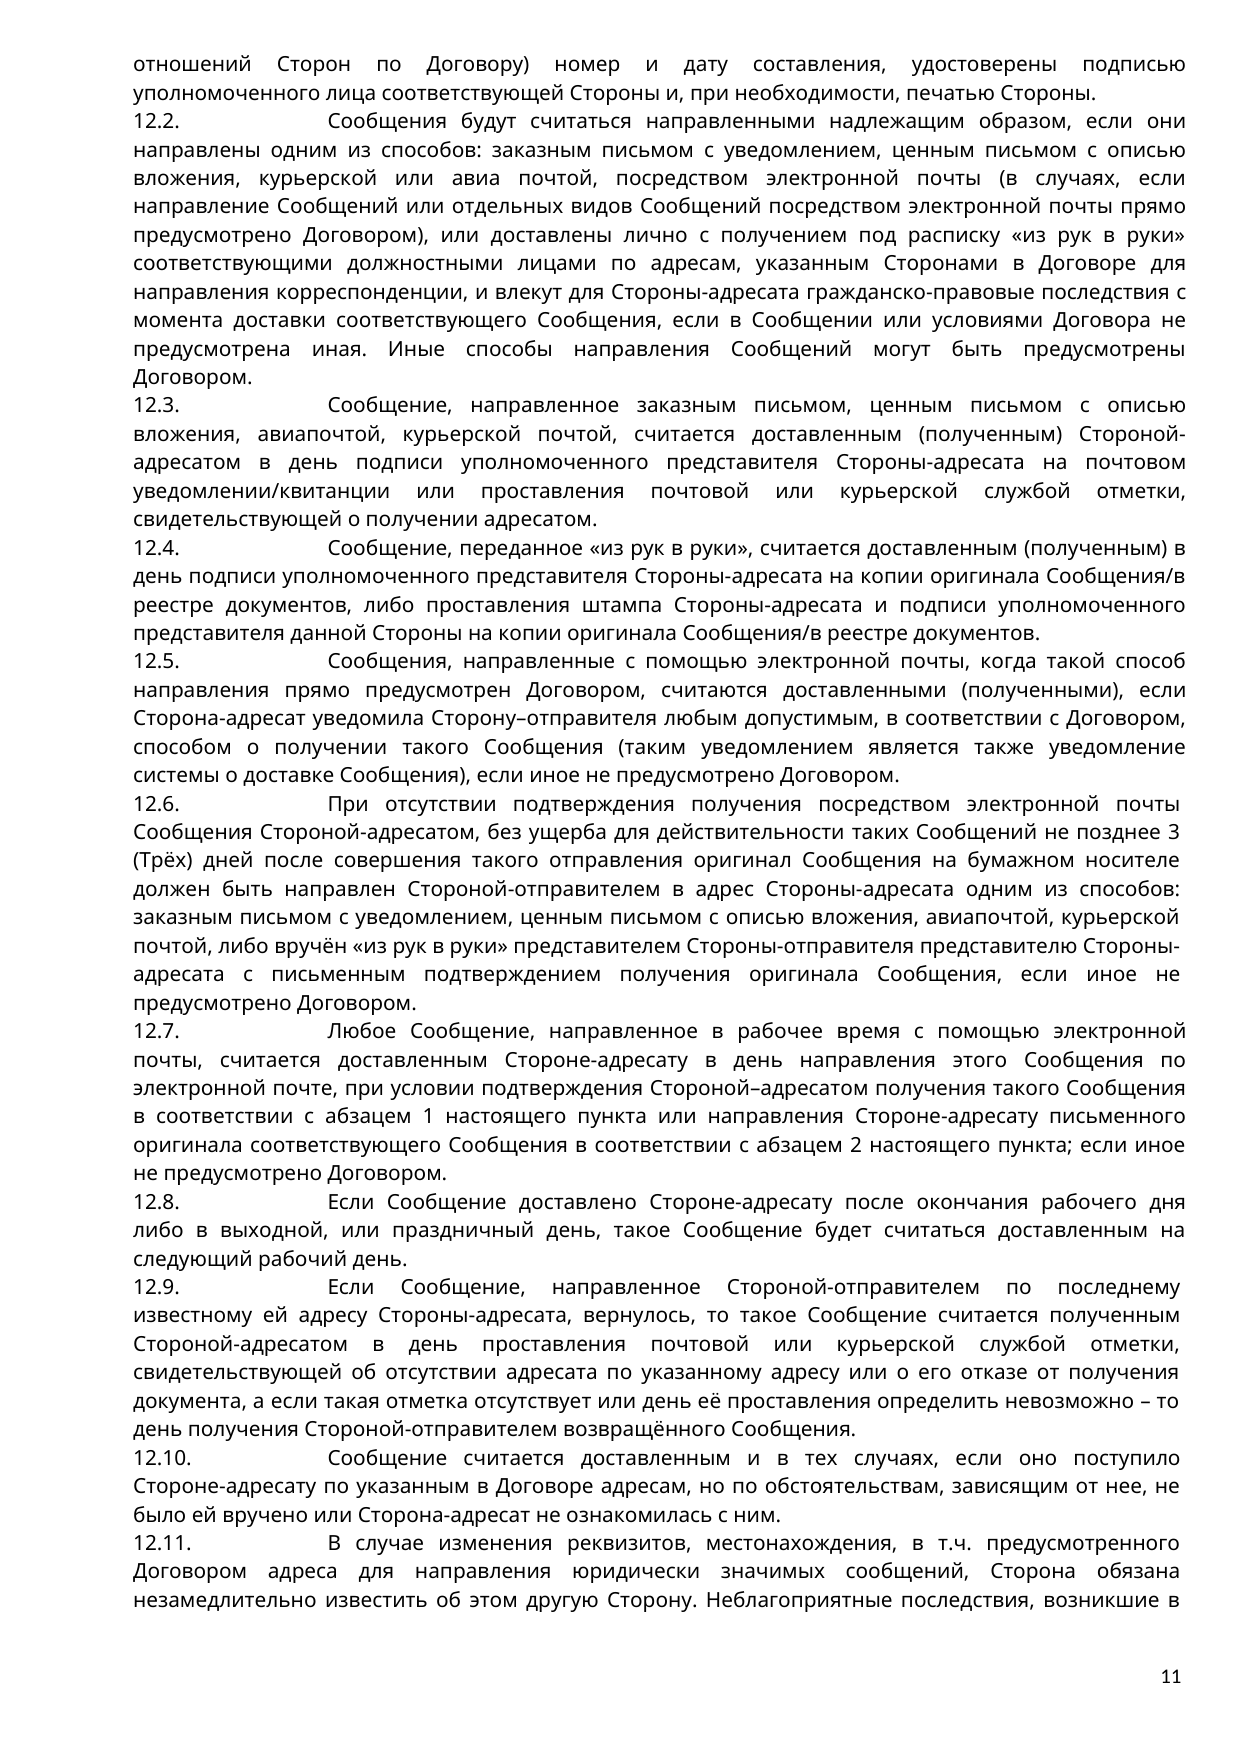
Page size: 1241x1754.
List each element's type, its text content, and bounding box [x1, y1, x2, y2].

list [133, 1528, 1181, 1613]
list Сообщение, направленное заказным письмом, ценным письмом с описью вложения, авиапочтой, курьерской почтой, считается доставленным (полученным) Стороной-адресатом в день подписи уполномоченного представителя Стороны-адресата на почтовом уведомлении/квитанции или проставления почтовой или курьерской службой отметки, свидетельствующей о получении адресатом. [133, 391, 1187, 533]
list Если Сообщение доставлено Стороне-адресату после окончания рабочего дня либо в выходной, или праздничный день, такое Сообщение будет считаться доставленным на следующий рабочий день. [133, 1187, 1187, 1272]
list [133, 49, 1187, 106]
list Сообщение, переданное «из рук в руки», считается доставленным (полученным) в день подписи уполномоченного представителя Стороны-адресата на копии оригинала Сообщения/в реестре документов, либо проставления штампа Стороны-адресата и подписи уполномоченного представителя данной Стороны на копии оригинала Сообщения/в реестре документов. [133, 533, 1187, 647]
list Если Сообщение, направленное Стороной-отправителем по последнему известному ей адресу Стороны-адресата, вернулось, то такое Сообщение считается полученным Стороной-адресатом в день проставления почтовой или курьерской службой отметки, свидетельствующей об отсутствии адресата по указанному адресу или о его отказе от получения документа, а если такая отметка отсутствует или день её проставления определить невозможно – то день получения Стороной-отправителем возвращённого Сообщения. [133, 1272, 1181, 1443]
list Любое Сообщение, направленное в рабочее время с помощью электронной почты, считается доставленным Стороне-адресату в день направления этого Сообщения по электронной почте, при условии подтверждения Стороной–адресатом получения такого Сообщения в соответствии с абзацем 1 настоящего пункта или направления Стороне-адресату письменного оригинала соответствующего Сообщения в соответствии с абзацем 2 настоящего пункта; если иное не предусмотрено Договором. [133, 1016, 1187, 1187]
list Сообщения, направленные с помощью электронной почты, когда такой способ направления прямо предусмотрен Договором, считаются доставленными (полученными), если Сторона-адресат уведомила Сторону–отправителя любым допустимым, в соответствии с Договором, способом о получении такого Сообщения (таким уведомлением является также уведомление системы о доставке Сообщения), если иное не предусмотрено Договором. [133, 647, 1187, 789]
list Сообщения будут считаться направленными надлежащим образом, если они направлены одним из способов: заказным письмом с уведомлением, ценным письмом с описью вложения, курьерской или авиа почтой, посредством электронной почты (в случаях, если направление Сообщений или отдельных видов Сообщений посредством электронной почты прямо предусмотрено Договором), или доставлены лично с получением под расписку «из рук в руки» соответствующими должностными лицами по адресам, указанным Сторонами в Договоре для направления корреспонденции, и влекут для Стороны-адресата гражданско-правовые последствия с момента доставки соответствующего Сообщения, если в Сообщении или условиями Договора не предусмотрена иная. Иные способы направления Сообщений могут быть предусмотрены Договором. [133, 106, 1187, 391]
list Сообщение считается доставленным и в тех случаях, если оно поступило Стороне-адресату по указанным в Договоре адресам, но по обстоятельствам, зависящим от нее, не было ей вручено или Сторона-адресат не ознакомилась с ним. [133, 1443, 1181, 1528]
list При отсутствии подтверждения получения посредством электронной почты Сообщения Стороной-адресатом, без ущерба для действительности таких Сообщений не позднее 3 (Трёх) дней после совершения такого отправления оригинал Сообщения на бумажном носителе должен быть направлен Стороной-отправителем в адрес Стороны-адресата одним из способов: заказным письмом с уведомлением, ценным письмом с описью вложения, авиапочтой, курьерской почтой, либо вручён «из рук в руки» представителем Стороны-отправителя представителю Стороны-адресата с письменным подтверждением получения оригинала Сообщения, если иное не предусмотрено Договором. [133, 789, 1181, 1016]
